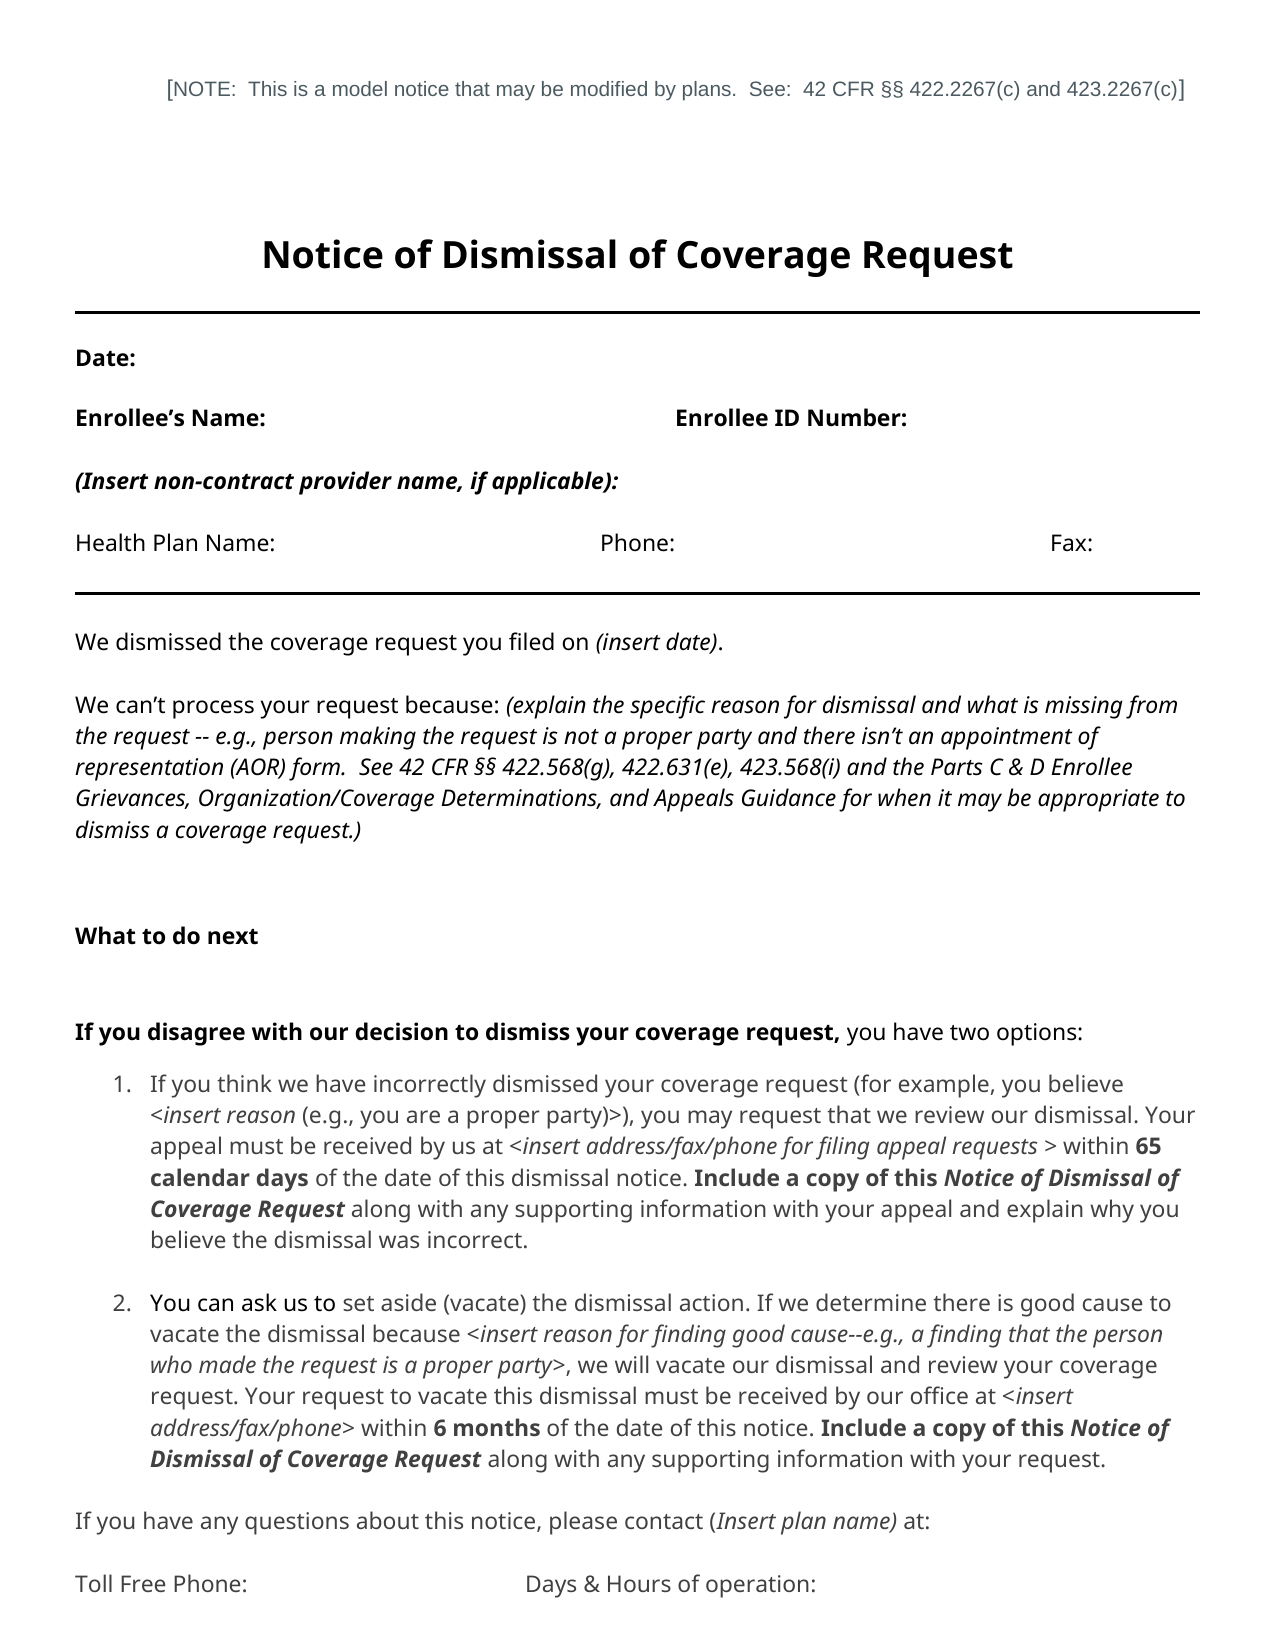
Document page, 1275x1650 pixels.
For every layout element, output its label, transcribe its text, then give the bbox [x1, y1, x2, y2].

text If you have any questions about this notice, please contact (Insert plan name) at: [75, 1505, 1200, 1536]
text We can’t process your request because: (explain the specific reason for dismissal and what is missing from the request -- e.g., person making the request is not a proper party and there isn’t an appointment of representation (AOR) form. See 42 CFR §§ 422.568(g), 422.631(e), 423.568(i) and the Parts C & D Enrollee Grievances, Organization/Coverage Determinations, and Appeals Guidance for when it may be appropriate to dismiss a coverage request.) [75, 688, 1200, 845]
text What to do next [75, 920, 1200, 951]
text Toll Free Phone: Days & Hours of operation: [75, 1568, 1200, 1599]
list You can ask us to set aside (vacate) the dismissal action. If we determine there is good cause to vacate the dismissal because <insert reason for finding good cause--e.g., a finding that the person who made the request is a proper party>, we will vacate our dismissal and review your coverage request. Your request to vacate this dismissal must be received by our office at <insert address/fax/phone> within 6 months of the date of this notice. Include a copy of this Notice of Dismissal of Coverage Request along with any supporting information with your request. [112, 1286, 1200, 1474]
text Notice of Dismissal of Coverage Request [75, 229, 1200, 280]
text Health Plan Name: Phone: Fax: [75, 527, 1200, 558]
text (Insert non-contract provider name, if applicable): [75, 464, 1200, 496]
text If you disagree with our decision to dismiss your coverage request, you have two options: [75, 1016, 1200, 1047]
list If you think we have incorrectly dismissed your coverage request (for example, you believe <insert reason (e.g., you are a proper party)>), you may request that we review our dismissal. Your appeal must be received by us at <insert address/fax/phone for filing appeal requests > within 65 calendar days of the date of this dismissal notice. Include a copy of this Notice of Dismissal of Coverage Request along with any supporting information with your appeal and explain why you believe the dismissal was incorrect. [112, 1068, 1200, 1255]
text We dismissed the coverage request you filed on (insert date). [75, 626, 1200, 657]
text Date: [75, 342, 1200, 374]
text Enrollee’s Name: Enrollee ID Number: [75, 402, 1200, 433]
